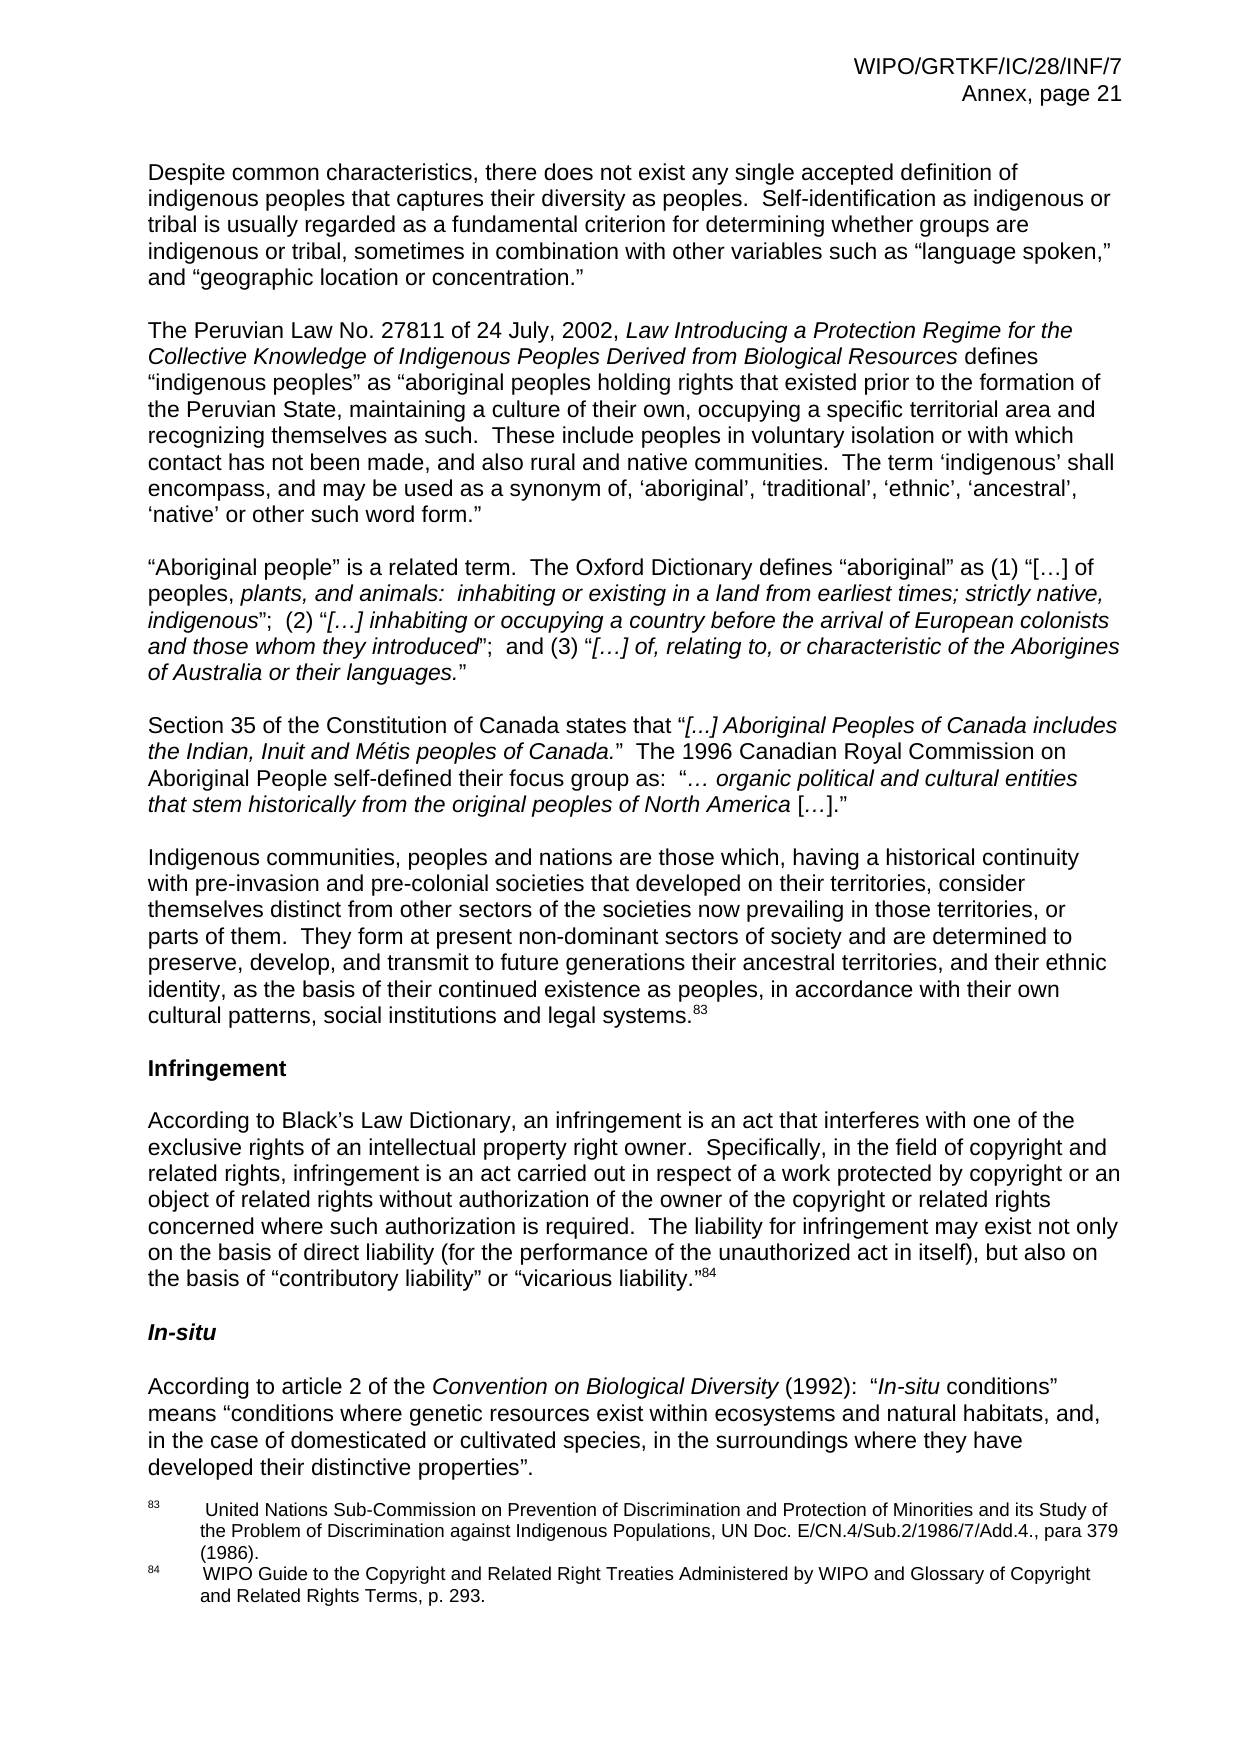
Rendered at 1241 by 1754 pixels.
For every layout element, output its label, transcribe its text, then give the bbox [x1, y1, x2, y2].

text According to article 2 of the Convention on Biological Diversity (1992): “In-situ conditions” means “conditions where genetic resources exist within ecosystems and natural habitats, and, in the case of domesticated or cultivated species, in the surroundings where they have developed their distinctive properties”. [148, 1372, 1122, 1481]
text Indigenous communities, peoples and nations are those which, having a historical continuity with pre-invasion and pre-colonial societies that developed on their territories, consider themselves distinct from other sectors of the societies now prevailing in those territories, or parts of them. They form at present non-dominant sectors of society and are determined to preserve, develop, and transmit to future generations their ancestral territories, and their ethnic identity, as the basis of their continued existence as peoples, in accordance with their own cultural patterns, social institutions and legal systems. [148, 844, 1122, 1028]
text Infringement [148, 1054, 1122, 1081]
text Section 35 of the Constitution of Canada states that “[...] Aboriginal Peoples of includes the Indian, Inuit and Métis peoples of .” The 1996 Canadian Royal Commission on Aboriginal People self-defined their focus group as: “… organic political and cultural entities that stem historically from the original peoples of […].” [148, 712, 1122, 817]
text According to Black’s Law Dictionary, an infringement is an act that interferes with one of the exclusive rights of an intellectual property right owner. Specifically, in the field of copyright and related rights, infringement is an act carried out in respect of a work protected by copyright or an object of related rights without authorization of the owner of the copyright or related rights concerned where such authorization is required. The liability for infringement may exist not only on the basis of direct liability (for the performance of the unauthorized act in itself), but also on the basis of “contributory liability” or “vicarious liability.” [148, 1107, 1122, 1292]
text “Aboriginal people” is a related term. The Oxford Dictionary defines “aboriginal” as (1) “[…] of peoples, plants, and animals: inhabiting or existing in a land from earliest times; strictly native, indigenous”; (2) “[…] inhabiting or occupying a country before the arrival of European colonists and those whom they introduced”; and (3) “[…] of, relating to, or characteristic of the Aborigines of or their languages.” [148, 554, 1122, 686]
text In-situ [148, 1318, 1122, 1345]
text Despite common characteristics, there does not exist any single accepted definition of indigenous peoples that captures their diversity as peoples. Self-identification as indigenous or tribal is usually regarded as a fundamental criterion for determining whether groups are indigenous or tribal, sometimes in combination with other variables such as “language spoken,” and “geographic location or concentration.” [148, 158, 1122, 290]
text The Peruvian Law No. 27811 of 24 July, 2002, Law Introducing a Protection Regime for the Collective Knowledge of Indigenous Peoples Derived from Biological Resources defines “indigenous peoples” as “aboriginal peoples holding rights that existed prior to the formation of the , maintaining a culture of their own, occupying a specific territorial area and recognizing themselves as such. These include peoples in voluntary isolation or with which contact has not been made, and also rural and native communities. The term ‘indigenous’ shall encompass, and may be used as a synonym of, ‘aboriginal’, ‘traditional’, ‘ethnic’, ‘ancestral’, ‘native’ or other such word form.” [148, 317, 1122, 527]
